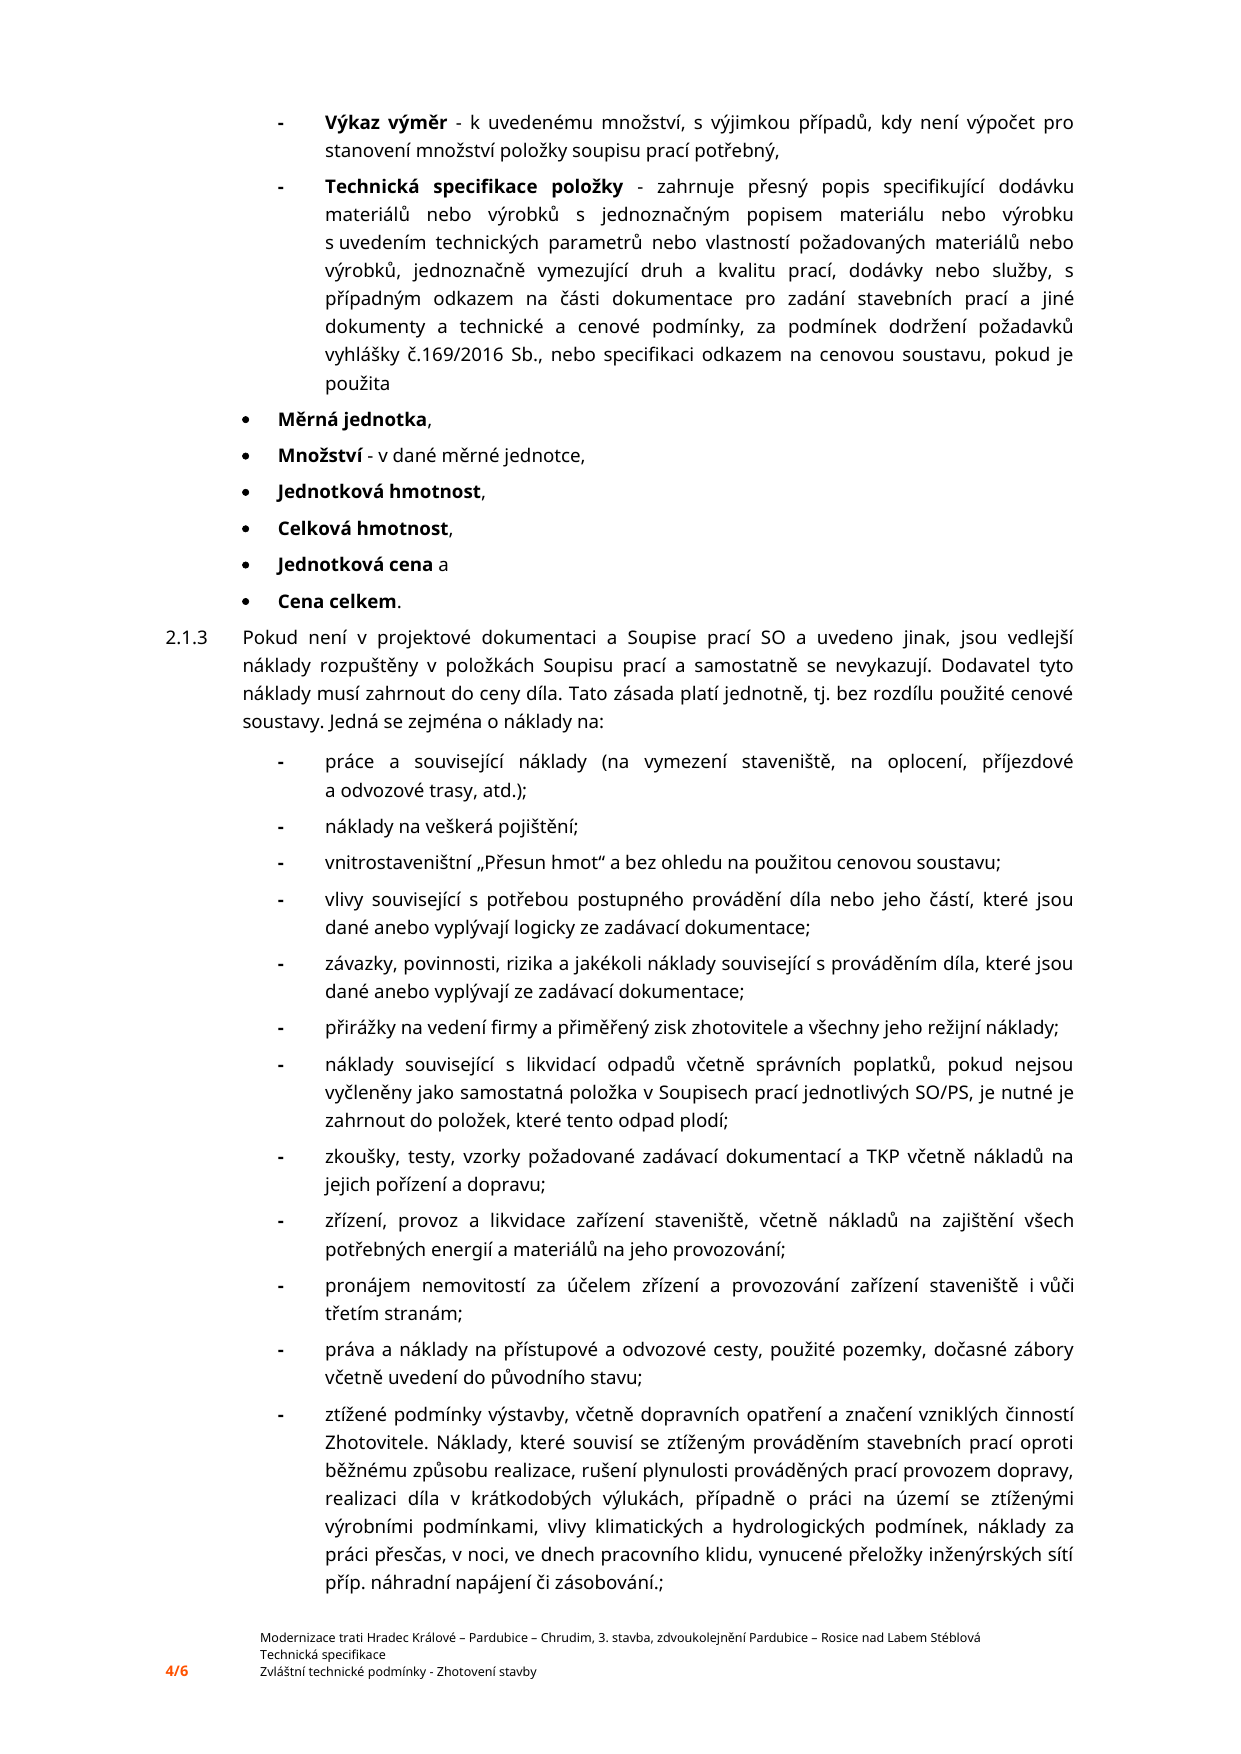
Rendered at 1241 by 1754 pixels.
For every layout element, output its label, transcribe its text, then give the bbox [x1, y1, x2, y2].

text Jednotková hmotnost, [242, 479, 1075, 504]
text Měrná jednotka, [242, 406, 1075, 432]
text pronájem nemovitostí za účelem zřízení a provozování zařízení staveniště i vůči třetím stranám; [278, 1272, 1075, 1326]
text zkoušky, testy, vzorky požadované zadávací dokumentací a TKP včetně nákladů na jejich pořízení a dopravu; [278, 1143, 1075, 1197]
text práce a související náklady (na vymezení staveniště, na oplocení, příjezdové a odvozové trasy, atd.); [278, 749, 1075, 802]
text náklady související s likvidací odpadů včetně správních poplatků, pokud nejsou vyčleněny jako samostatná položka v Soupisech prací jednotlivých SO/PS, je nutné je zahrnout do položek, které tento odpad plodí; [278, 1051, 1075, 1133]
text Množství - v dané měrné jednotce, [242, 442, 1075, 468]
text závazky, povinnosti, rizika a jakékoli náklady související s prováděním díla, které jsou dané anebo vyplývají ze zadávací dokumentace; [278, 950, 1075, 1004]
text náklady na veškerá pojištění; [278, 813, 1075, 839]
text Pokud není v projektové dokumentaci a Soupise prací SO a uvedeno jinak, jsou vedlejší náklady rozpuštěny v položkách Soupisu prací a samostatně se nevykazují. Dodavatel tyto náklady musí zahrnout do ceny díla. Tato zásada platí jednotně, tj. bez rozdílu použité cenové soustavy. Jedná se zejména o náklady na: [165, 624, 1075, 734]
text zřízení, provoz a likvidace zařízení staveniště, včetně nákladů na zajištění všech potřebných energií a materiálů na jeho provozování; [278, 1208, 1075, 1261]
text Celková hmotnost, [242, 515, 1075, 541]
text Cena celkem. [242, 588, 1075, 613]
text ztížené podmínky výstavby, včetně dopravních opatření a značení vzniklých činností Zhotovitele. Náklady, které souvisí se ztíženým prováděním stavebních prací oproti běžnému způsobu realizace, rušení plynulosti prováděných prací provozem dopravy, realizaci díla v krátkodobých výlukách, případně o práci na území se ztíženými výrobními podmínkami, vlivy klimatických a hydrologických podmínek, náklady za práci přesčas, v noci, ve dnech pracovního klidu, vynucené přeložky inženýrských sítí příp. náhradní napájení či zásobování.; [278, 1401, 1075, 1594]
text vnitrostaveništní „Přesun hmot“ a bez ohledu na použitou cenovou soustavu; [278, 849, 1075, 875]
text vlivy související s potřebou postupného provádění díla nebo jeho částí, které jsou dané anebo vyplývají logicky ze zadávací dokumentace; [278, 886, 1075, 939]
text přirážky na vedení firmy a přiměřený zisk zhotovitele a všechny jeho režijní náklady; [278, 1015, 1075, 1040]
text práva a náklady na přístupové a odvozové cesty, použité pozemky, dočasné zábory včetně uvedení do původního stavu; [278, 1337, 1075, 1390]
text Technická specifikace položky - zahrnuje přesný popis specifikující dodávku materiálů nebo výrobků s jednoznačným popisem materiálu nebo výrobku s uvedením technických parametrů nebo vlastností požadovaných materiálů nebo výrobků, jednoznačně vymezující druh a kvalitu prací, dodávky nebo služby, s případným odkazem na části dokumentace pro zadání stavebních prací a jiné dokumenty a technické a cenové podmínky, za podmínek dodržení požadavků vyhlášky č.169/2016 Sb., nebo specifikaci odkazem na cenovou soustavu, pokud je použita [278, 174, 1075, 395]
text Jednotková cena a [242, 552, 1075, 577]
text Výkaz výměr - k uvedenému množství, s výjimkou případů, kdy není výpočet pro stanovení množství položky soupisu prací potřebný, [278, 109, 1075, 163]
